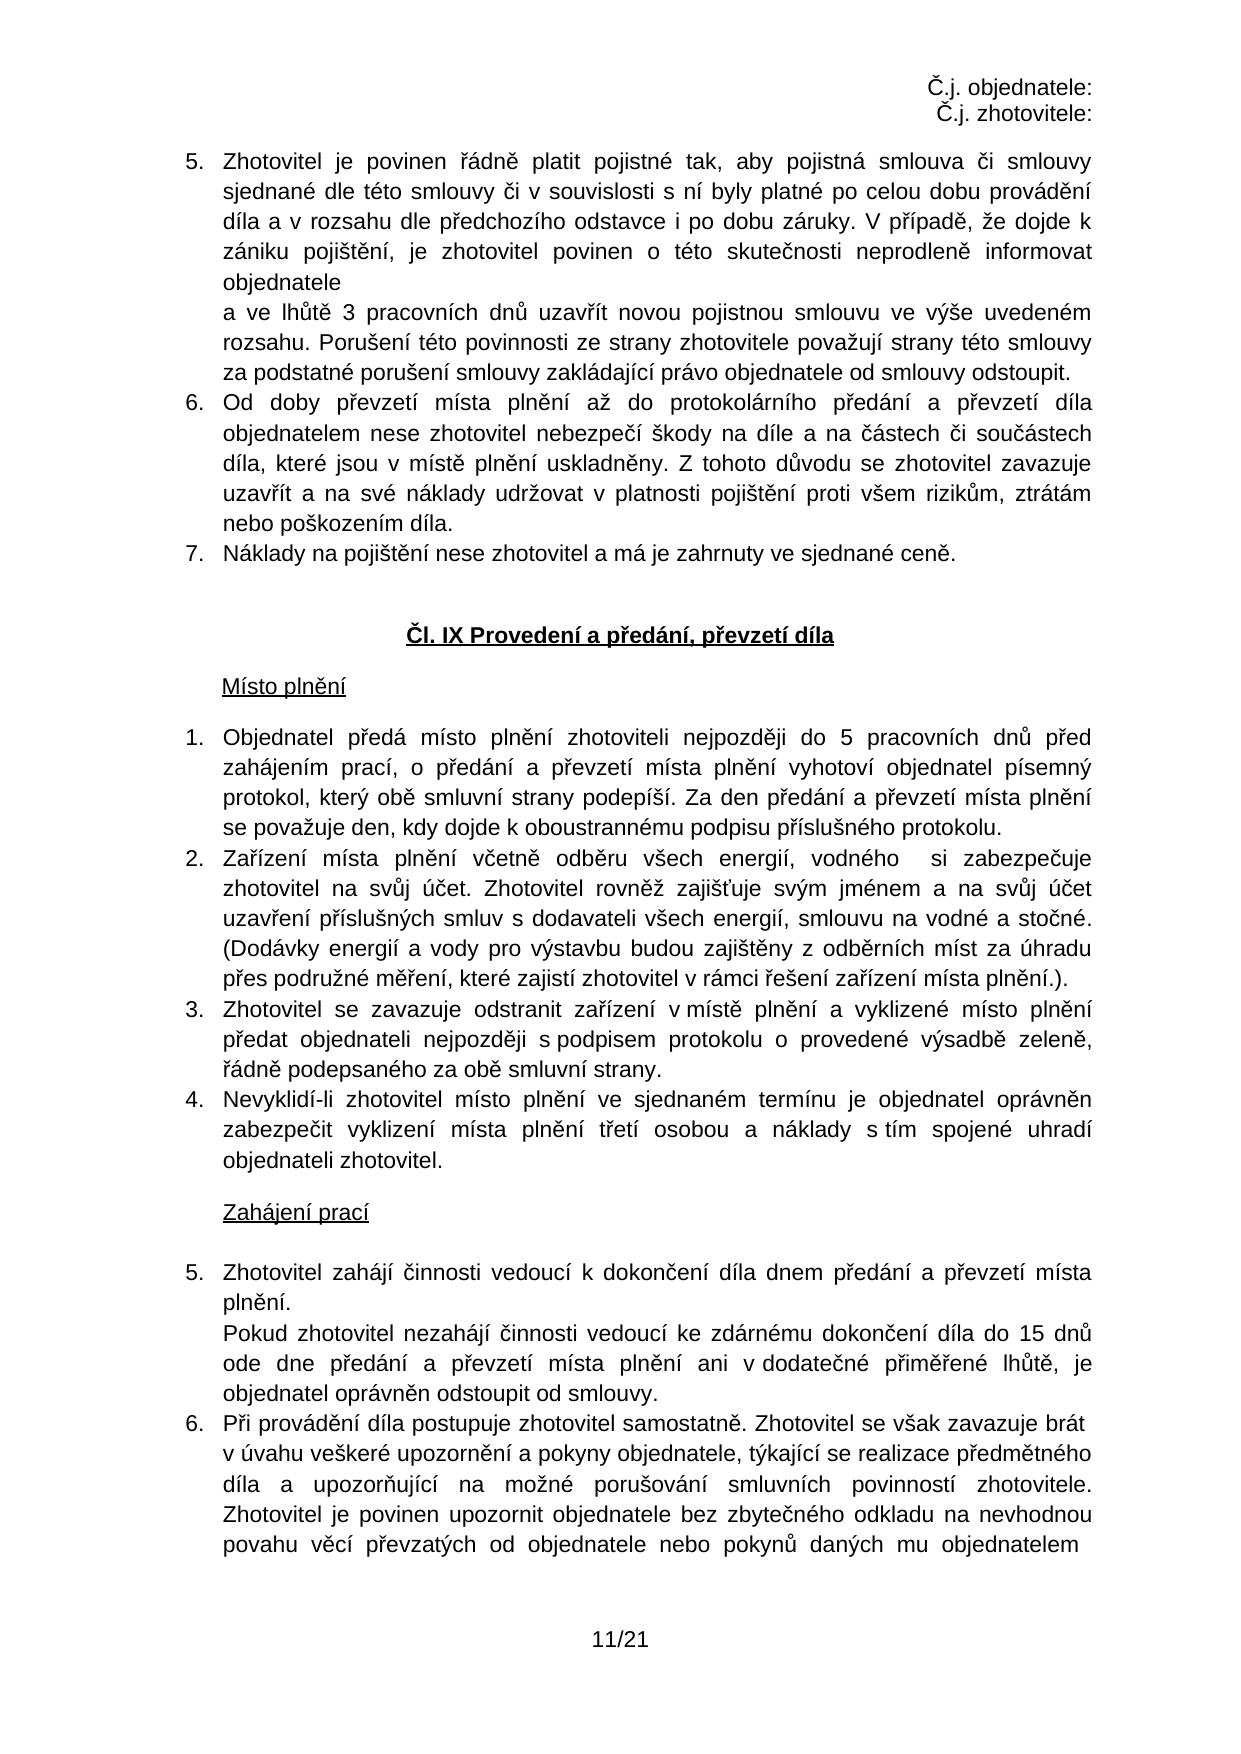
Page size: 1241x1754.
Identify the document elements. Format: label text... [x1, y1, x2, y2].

list Od doby převzetí místa plnění až do protokolárního předání a převzetí díla objednatelem nese zhotovitel nebezpečí škody na díle a na částech či součástech díla, které jsou v místě plnění uskladněny. Z tohoto důvodu se zhotovitel zavazuje uzavřít a na své náklady udržovat v platnosti pojištění proti všem rizikům, ztrátám nebo poškozením díla. [185, 389, 1093, 536]
list Zhotovitel je povinen řádně platit pojistné tak, aby pojistná smlouva či smlouvy sjednané dle této smlouvy či v souvislosti s ní byly platné po celou dobu provádění díla a v rozsahu dle předchozího odstavce i po dobu záruky. V případě, že dojde k zániku pojištění, je zhotovitel povinen o této skutečnosti neprodleně informovat objednatele a ve lhůtě 3 pracovních dnů uzavřít novou pojistnou smlouvu ve výše uvedeném rozsahu. Porušení této povinnosti ze strany zhotovitele považují strany této smlouvy za podstatné porušení smlouvy zakládající právo objednatele od smlouvy odstoupit. [185, 148, 1093, 385]
list Zhotovitel zahájí činnosti vedoucí k dokončení díla dnem předání a převzetí místa plnění. Pokud zhotovitel nezahájí činnosti vedoucí ke zdárnému dokončení díla do 15 dnů ode dne předání a převzetí místa plnění ani v dodatečné přiměřené lhůtě, je objednatel oprávněn odstoupit od smlouvy. [185, 1259, 1093, 1406]
text Čl. IX Provedení a předání, převzetí díla [148, 622, 1093, 648]
list Náklady na pojištění nese zhotovitel a má je zahrnuty ve sjednané ceně. [185, 540, 1093, 567]
list Objednatel předá místo plnění zhotoviteli nejpozději do 5 pracovních dnů před zahájením prací, o předání a převzetí místa plnění vyhotoví objednatel písemný protokol, který obě smluvní strany podepíší. Za den předání a převzetí místa plnění se považuje den, kdy dojde k oboustrannému podpisu příslušného protokolu. [185, 724, 1093, 841]
text Místo plnění [148, 673, 1093, 699]
list Nevyklidí-li zhotovitel místo plnění ve sjednaném termínu je objednatel oprávněn zabezpečit vyklizení místa plnění třetí osobou a náklady s tím spojené uhradí objednateli zhotovitel. [185, 1086, 1093, 1173]
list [185, 1410, 1093, 1557]
list Zahájení prací [223, 1199, 1093, 1225]
list Zařízení místa plnění včetně odběru všech energií, vodného si zabezpečuje zhotovitel na svůj účet. Zhotovitel rovněž zajišťuje svým jménem a na svůj účet uzavření příslušných smluv s dodavateli všech energií, smlouvu na vodné a stočné. (Dodávky energií a vody pro výstavbu budou zajištěny z odběrních míst za úhradu přes podružné měření, které zajistí zhotovitel v rámci řešení zařízení místa plnění.). [185, 844, 1093, 992]
list Zhotovitel se zavazuje odstranit zařízení v místě plnění a vyklizené místo plnění předat objednateli nejpozději s podpisem protokolu o provedené výsadbě zeleně, řádně podepsaného za obě smluvní strany. [185, 996, 1093, 1082]
